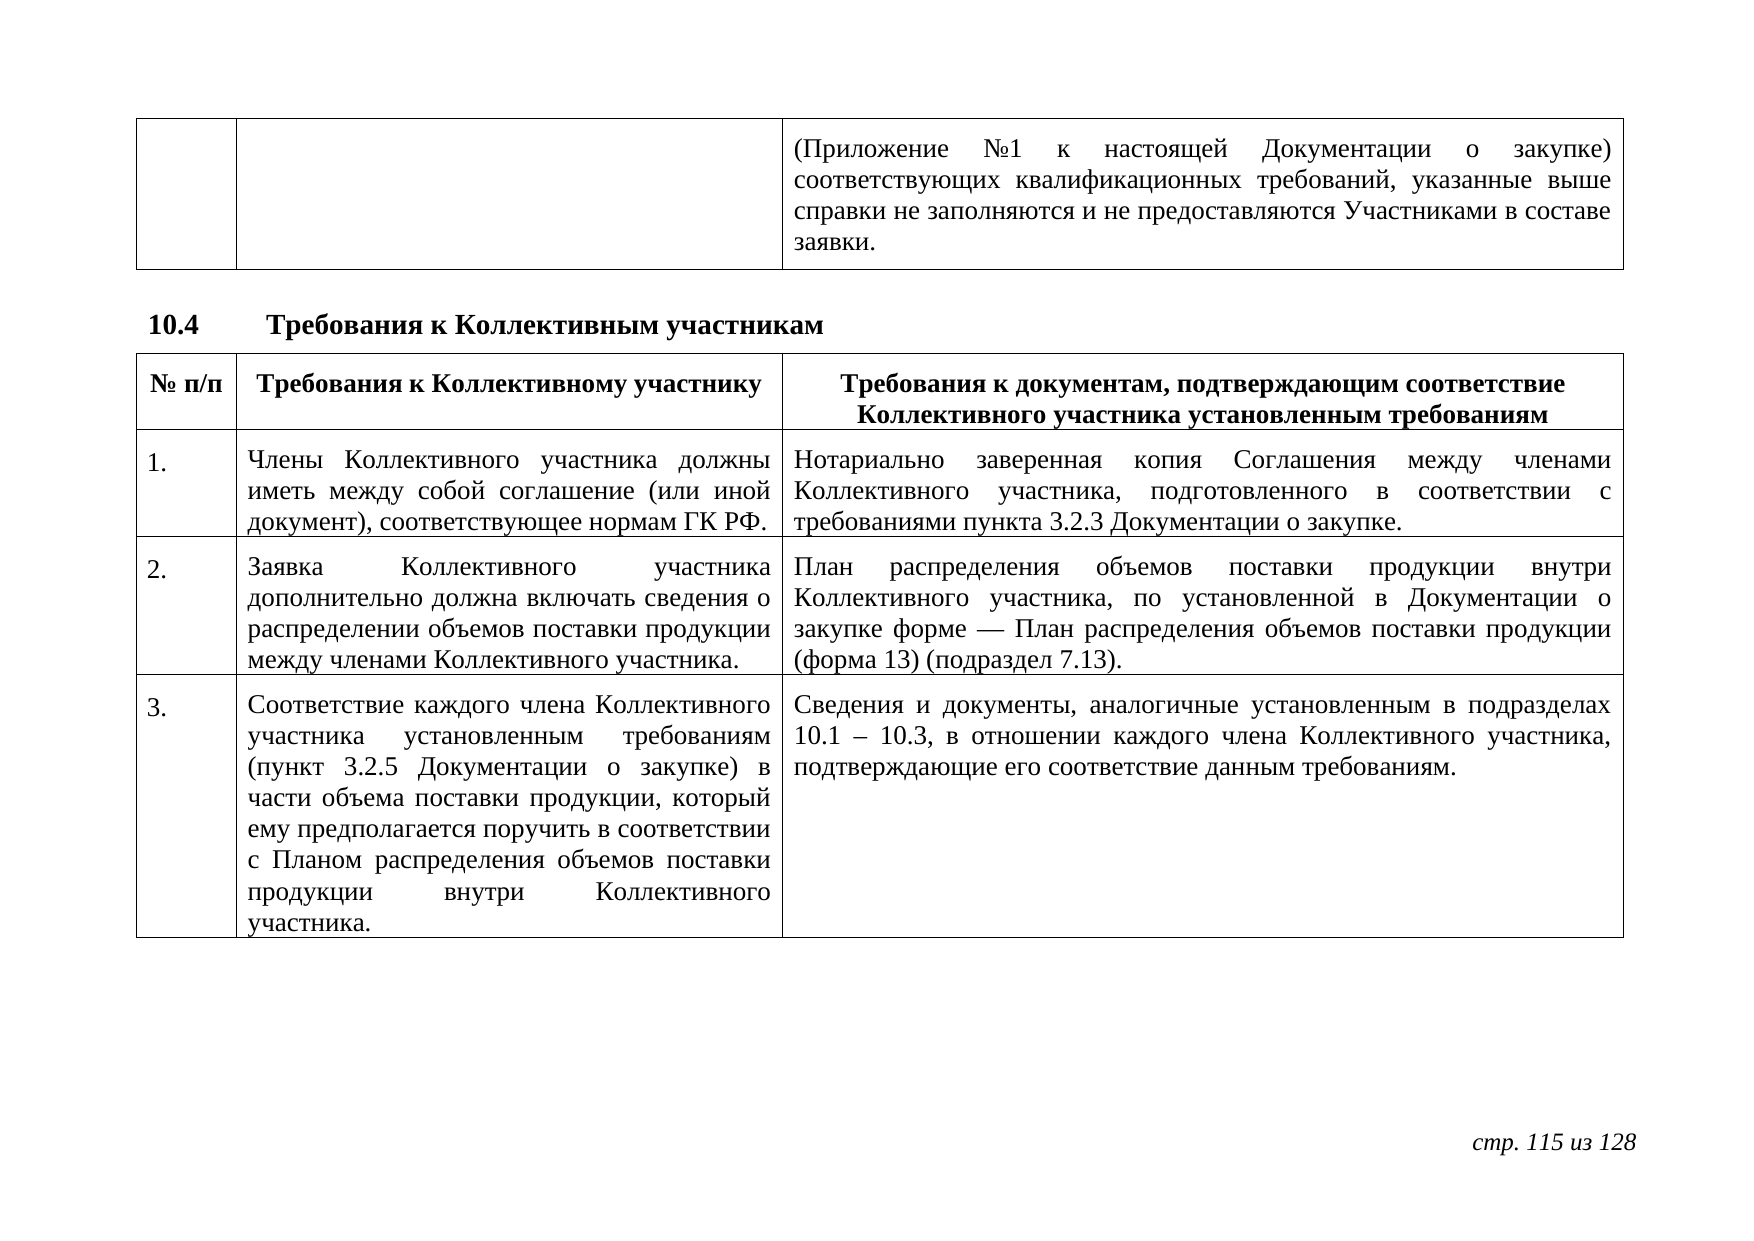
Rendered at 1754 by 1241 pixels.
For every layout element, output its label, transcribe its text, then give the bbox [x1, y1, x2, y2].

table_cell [237, 119, 782, 269]
table_cell Соответствие каждого члена Коллективного участника установленным требованиям (пункт 3.2.5 Документации о закупке) в части объема поставки продукции, который ему предполагается поручить в соответствии с Планом распределения объемов поставки продукции внутри Коллективного участника. [237, 675, 782, 937]
table_cell [137, 537, 236, 674]
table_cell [783, 119, 1623, 269]
table_cell Члены Коллективного участника должны иметь между собой соглашение (или иной документ), соответствующее нормам ГК РФ. [237, 430, 782, 536]
table_header Требования к документам, подтверждающим соответствие Коллективного участника установленным требованиям [783, 354, 1623, 429]
table_cell [137, 430, 236, 536]
subtitle Требования к Коллективным участникам [148, 307, 1636, 341]
table_cell Сведения и документы, аналогичные установленным в подразделах 10.1 – 10.3, в отношении каждого члена Коллективного участника, подтверждающие его соответствие данным требованиям. [783, 675, 1623, 937]
table_header № п/п [137, 354, 236, 429]
table_header Требования к Коллективному участнику [237, 354, 782, 429]
table_cell [137, 119, 236, 269]
table_cell Нотариально заверенная копия Соглашения между членами Коллективного участника, подготовленного в соответствии с требованиями пункта 3.2.3 Документации о закупке. [783, 430, 1623, 536]
table_cell [137, 675, 236, 937]
table_cell План распределения объемов поставки продукции внутри Коллективного участника, по установленной в Документации о закупке форме — План распределения объемов поставки продукции (форма 13) (подраздел 7.13). [783, 537, 1623, 674]
table_cell Заявка Коллективного участника дополнительно должна включать сведения о распределении объемов поставки продукции между членами Коллективного участника. [237, 537, 782, 674]
